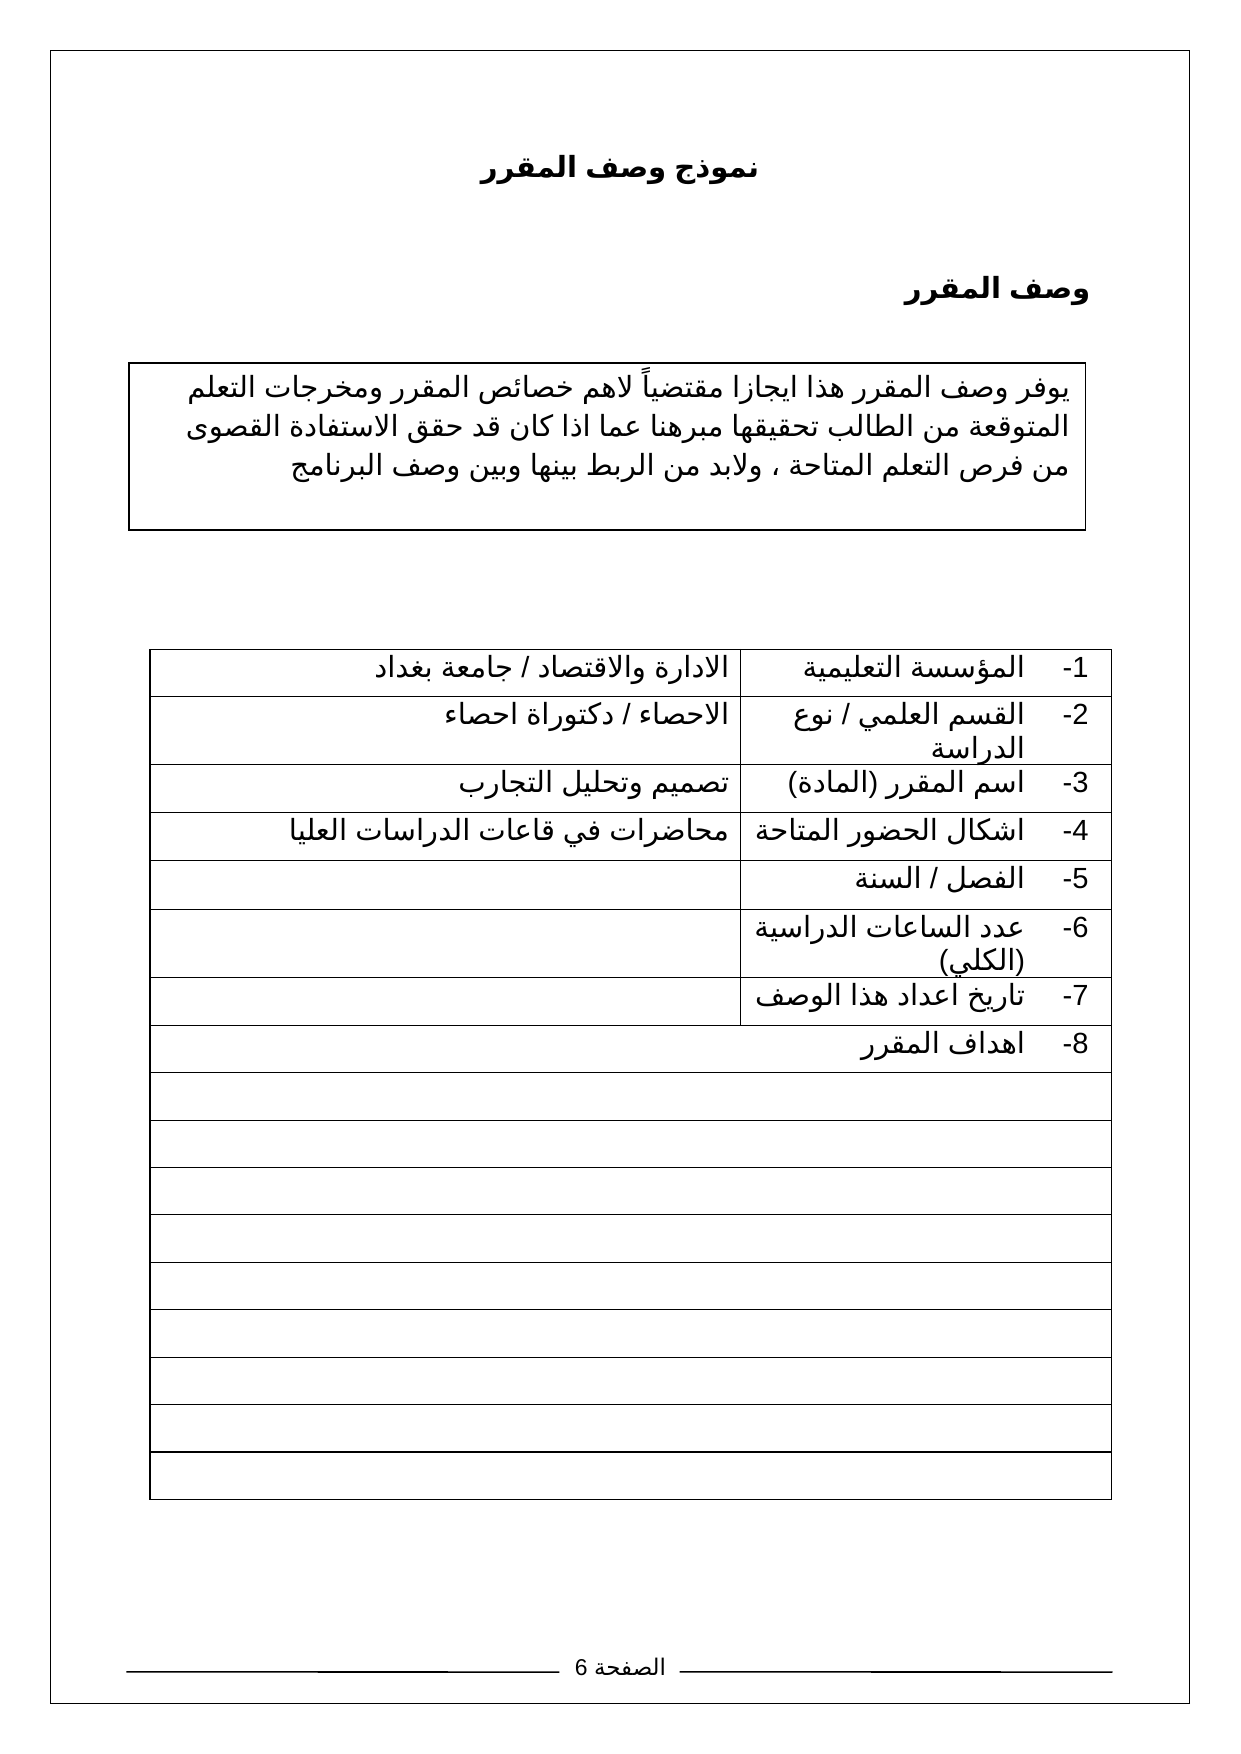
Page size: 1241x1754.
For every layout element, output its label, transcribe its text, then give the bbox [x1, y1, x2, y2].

table_cell [151, 1405, 1111, 1451]
table_cell [151, 1310, 1111, 1357]
table_cell اهداف المقرر [151, 1026, 1111, 1072]
table_cell الاحصاء / دكتوراة احصاء [151, 697, 740, 764]
table_cell الفصل / السنة [741, 861, 1111, 908]
table_cell [151, 910, 740, 977]
table_cell عدد الساعات الدراسية (الكلي) [741, 910, 1111, 977]
table_cell [151, 1263, 1111, 1309]
table_cell [151, 861, 740, 908]
table_cell [151, 1073, 1111, 1119]
text نموذج وصف المقرر [150, 150, 1090, 183]
table_cell اسم المقرر (المادة) [741, 765, 1111, 812]
table_cell اشكال الحضور المتاحة [741, 813, 1111, 860]
text وصف المقرر [150, 271, 1090, 305]
table_cell [151, 1358, 1111, 1404]
table_cell [151, 1215, 1111, 1262]
table_header الادارة والاقتصاد / جامعة بغداد [151, 650, 740, 696]
table_cell تاريخ اعداد هذا الوصف [741, 978, 1111, 1025]
table_cell القسم العلمي / نوع الدراسة [741, 697, 1111, 764]
table_cell تصميم وتحليل التجارب [151, 765, 740, 812]
table_header المؤسسة التعليمية [741, 650, 1111, 696]
table_cell [151, 1453, 1111, 1499]
table_cell [151, 1168, 1111, 1214]
table_cell [151, 1121, 1111, 1167]
table_cell [151, 978, 740, 1025]
table_cell محاضرات في قاعات الدراسات العليا [151, 813, 740, 860]
